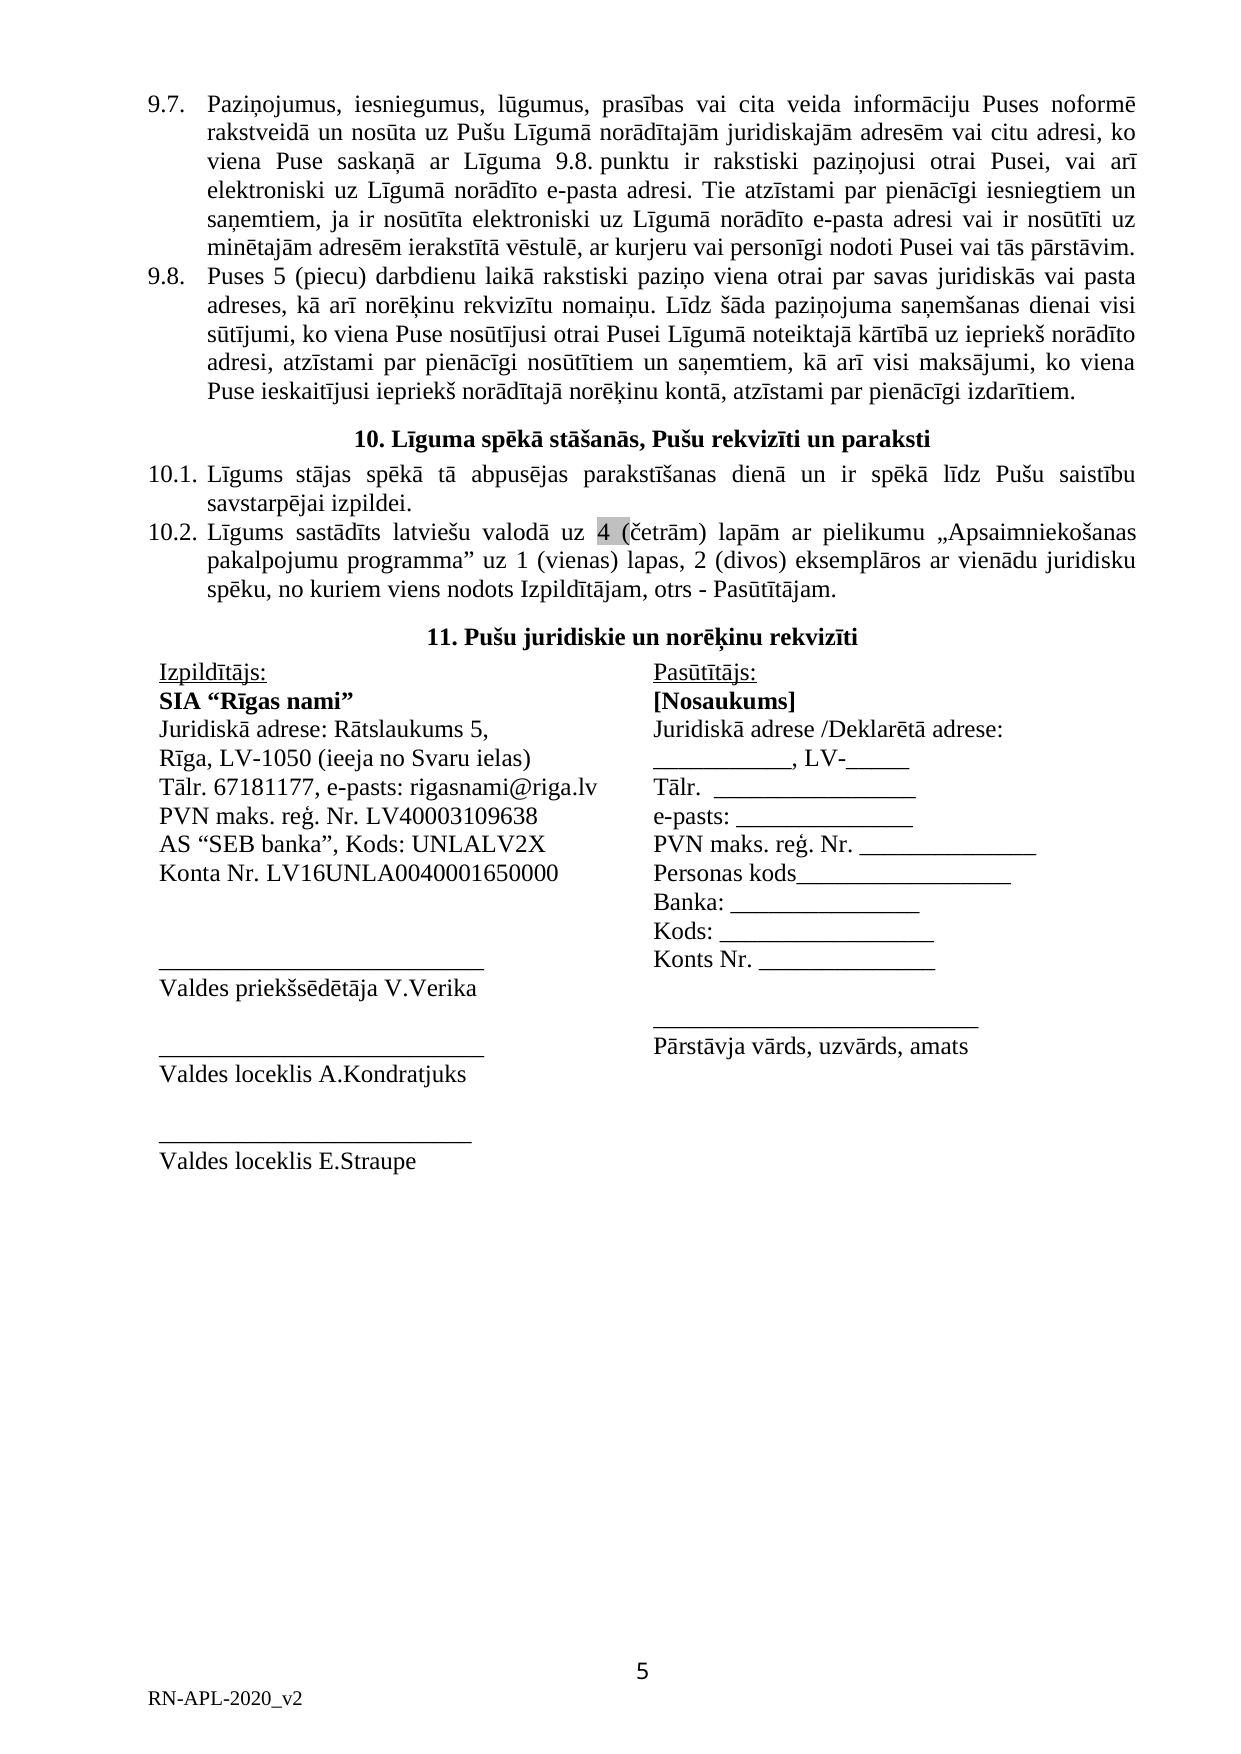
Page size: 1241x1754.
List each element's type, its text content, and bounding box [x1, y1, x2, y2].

list Pušu juridiskie un norēķinu rekvizīti [148, 622, 1137, 651]
list Līgums stājas spēkā tā abpusējas parakstīšanas dienā un ir spēkā līdz Pušu saistību savstarpējai izpildei. [148, 459, 1137, 517]
table_header Izpildītājs: SIA “Rīgas nami” Juridiskā adrese: Rātslaukums 5, Rīga, LV-1050 (ieeja no Svaru ielas) Tālr. 67181177, e-pasts: rigasnami@riga.lv PVN maks. reģ. Nr. LV40003109638 AS “SEB banka”, Kods: UNLALV2X Konta Nr. LV16UNLA0040001650000 __________________________ Valdes priekšsēdētāja V.Verika __________________________ Valdes loceklis A.Kondratjuks _________________________ Valdes loceklis E.Straupe [148, 657, 642, 1181]
list Paziņojumus, iesniegumus, lūgumus, prasības vai cita veida informāciju Puses noformē rakstveidā un nosūta uz Pušu Līgumā norādītajām juridiskajām adresēm vai citu adresi, ko viena Puse saskaņā ar Līguma 9.8. punktu ir rakstiski paziņojusi otrai Pusei, vai arī elektroniski uz Līgumā norādīto e-pasta adresi. Tie atzīstami par pienācīgi iesniegtiem un saņemtiem, ja ir nosūtīta elektroniski uz Līgumā norādīto e-pasta adresi vai ir nosūtīti uz minētajām adresēm ierakstītā vēstulē, ar kurjeru vai personīgi nodoti Pusei vai tās pārstāvim. [148, 89, 1137, 261]
list Līgums sastādīts latviešu valodā uz 4 (četrām) lapām ar pielikumu „Apsaimniekošanas pakalpojumu programma” uz 1 (vienas) lapas, 2 (divos) eksemplāros ar vienādu juridisku spēku, no kuriem viens nodots Izpildītājam, otrs - Pasūtītājam. [148, 517, 1137, 603]
table_header Pasūtītājs: [Nosaukums] Juridiskā adrese /Deklarētā adrese: ___________, LV-_____ Tālr. ________________ e-pasts: ______________ PVN maks. reģ. Nr. ______________ Personas kods_________________ Banka: _______________ Kods: _________________ Konts Nr. ______________ __________________________ Pārstāvja vārds, uzvārds, amats [642, 657, 1136, 1181]
list Puses 5 (piecu) darbdienu laikā rakstiski paziņo viena otrai par savas juridiskās vai pasta adreses, kā arī norēķinu rekvizītu nomaiņu. Līdz šāda paziņojuma saņemšanas dienai visi sūtījumi, ko viena Puse nosūtījusi otrai Pusei Līgumā noteiktajā kārtībā uz iepriekš norādīto adresi, atzīstami par pienācīgi nosūtītiem un saņemtiem, kā arī visi maksājumi, ko viena Puse ieskaitījusi iepriekš norādītajā norēķinu kontā, atzīstami par pienācīgi izdarītiem. [148, 261, 1137, 405]
list Līguma spēkā stāšanās, Pušu rekvizīti un paraksti [148, 424, 1137, 453]
